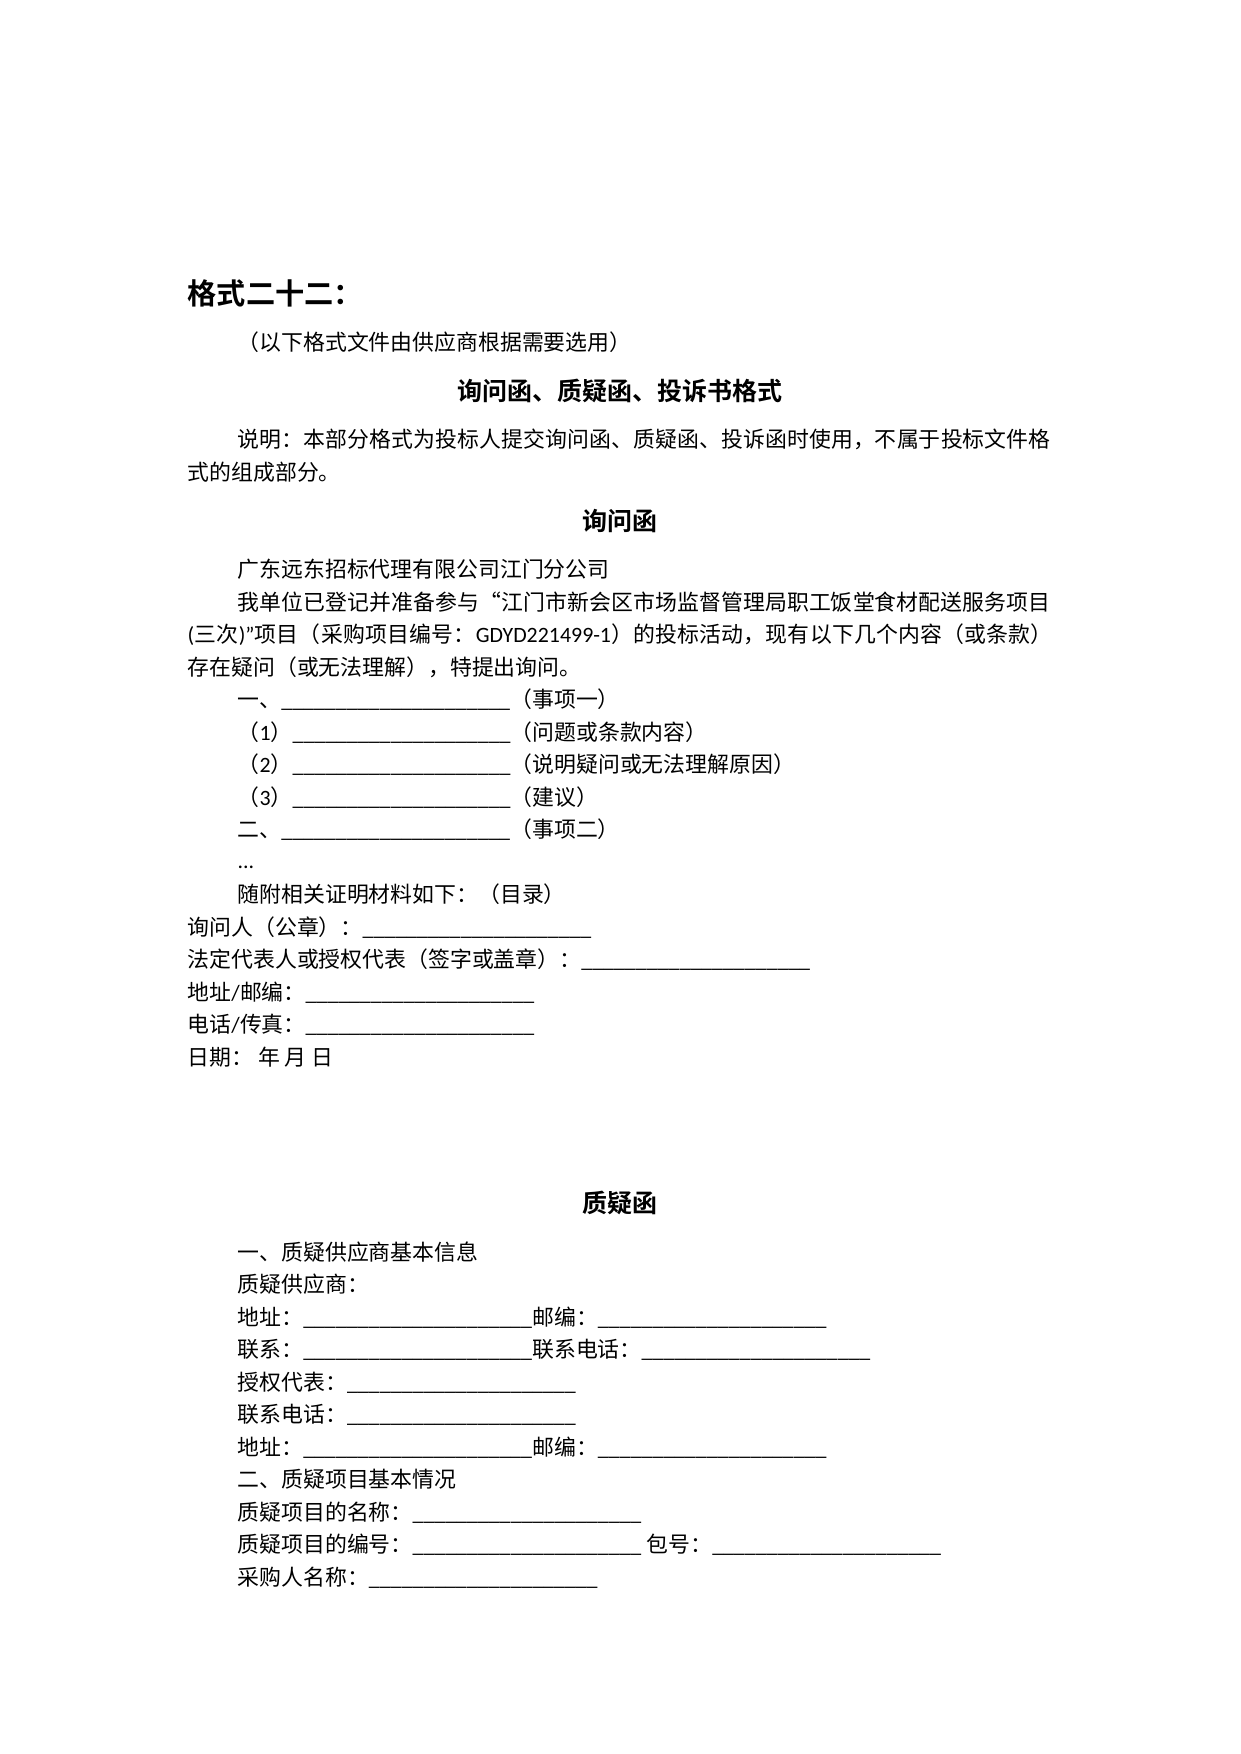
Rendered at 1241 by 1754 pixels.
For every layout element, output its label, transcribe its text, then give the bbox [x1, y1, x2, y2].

text 我单位已登记并准备参与“江门市新会区市场监督管理局职工饭堂食材配送服务项目(三次)”项目（采购项目编号：GDYD221499-1）的投标活动，现有以下几个内容（或条款）存在疑问（或无法理解），特提出询问。 [187, 584, 1053, 682]
text 质疑项目的编号：_____________________ 包号：_____________________ [187, 1527, 1053, 1559]
text 法定代表人或授权代表（签字或盖章）：_____________________ [187, 942, 1053, 974]
text 电话/传真：_____________________ [187, 1007, 1053, 1039]
text 二、_____________________（事项二） [187, 812, 1053, 844]
text 授权代表：_____________________ [187, 1364, 1053, 1397]
text 二、质疑项目基本情况 [187, 1462, 1053, 1494]
text ... [187, 844, 1053, 877]
text 询问函、质疑函、投诉书格式 [187, 357, 1053, 422]
text 一、质疑供应商基本信息 [187, 1234, 1053, 1267]
text 说明：本部分格式为投标人提交询问函、质疑函、投诉函时使用，不属于投标文件格式的组成部分。 [187, 422, 1053, 487]
text 采购人名称：_____________________ [187, 1559, 1053, 1592]
text 质疑函 [187, 1169, 1053, 1234]
text 随附相关证明材料如下：（目录） [187, 877, 1053, 909]
text （3）____________________（建议） [187, 779, 1053, 812]
text 质疑供应商： [187, 1267, 1053, 1299]
text 日期： 年 月 日 [187, 1039, 1053, 1072]
text （以下格式文件由供应商根据需要选用） [187, 324, 1053, 357]
text 地址/邮编：_____________________ [187, 974, 1053, 1007]
text 地址：_____________________邮编：_____________________ [187, 1299, 1053, 1332]
text （1）____________________（问题或条款内容） [187, 714, 1053, 747]
text 地址：_____________________邮编：_____________________ [187, 1429, 1053, 1462]
text 联系：_____________________联系电话：_____________________ [187, 1332, 1053, 1364]
text 询问函 [187, 487, 1053, 552]
text 一、_____________________（事项一） [187, 682, 1053, 714]
text 询问人（公章）：_____________________ [187, 909, 1053, 942]
text （2）____________________（说明疑问或无法理解原因） [187, 747, 1053, 779]
text 格式二十二： [187, 259, 1053, 324]
text 质疑项目的名称：_____________________ [187, 1494, 1053, 1527]
text 广东远东招标代理有限公司江门分公司 [187, 552, 1053, 584]
text 联系电话：_____________________ [187, 1397, 1053, 1429]
